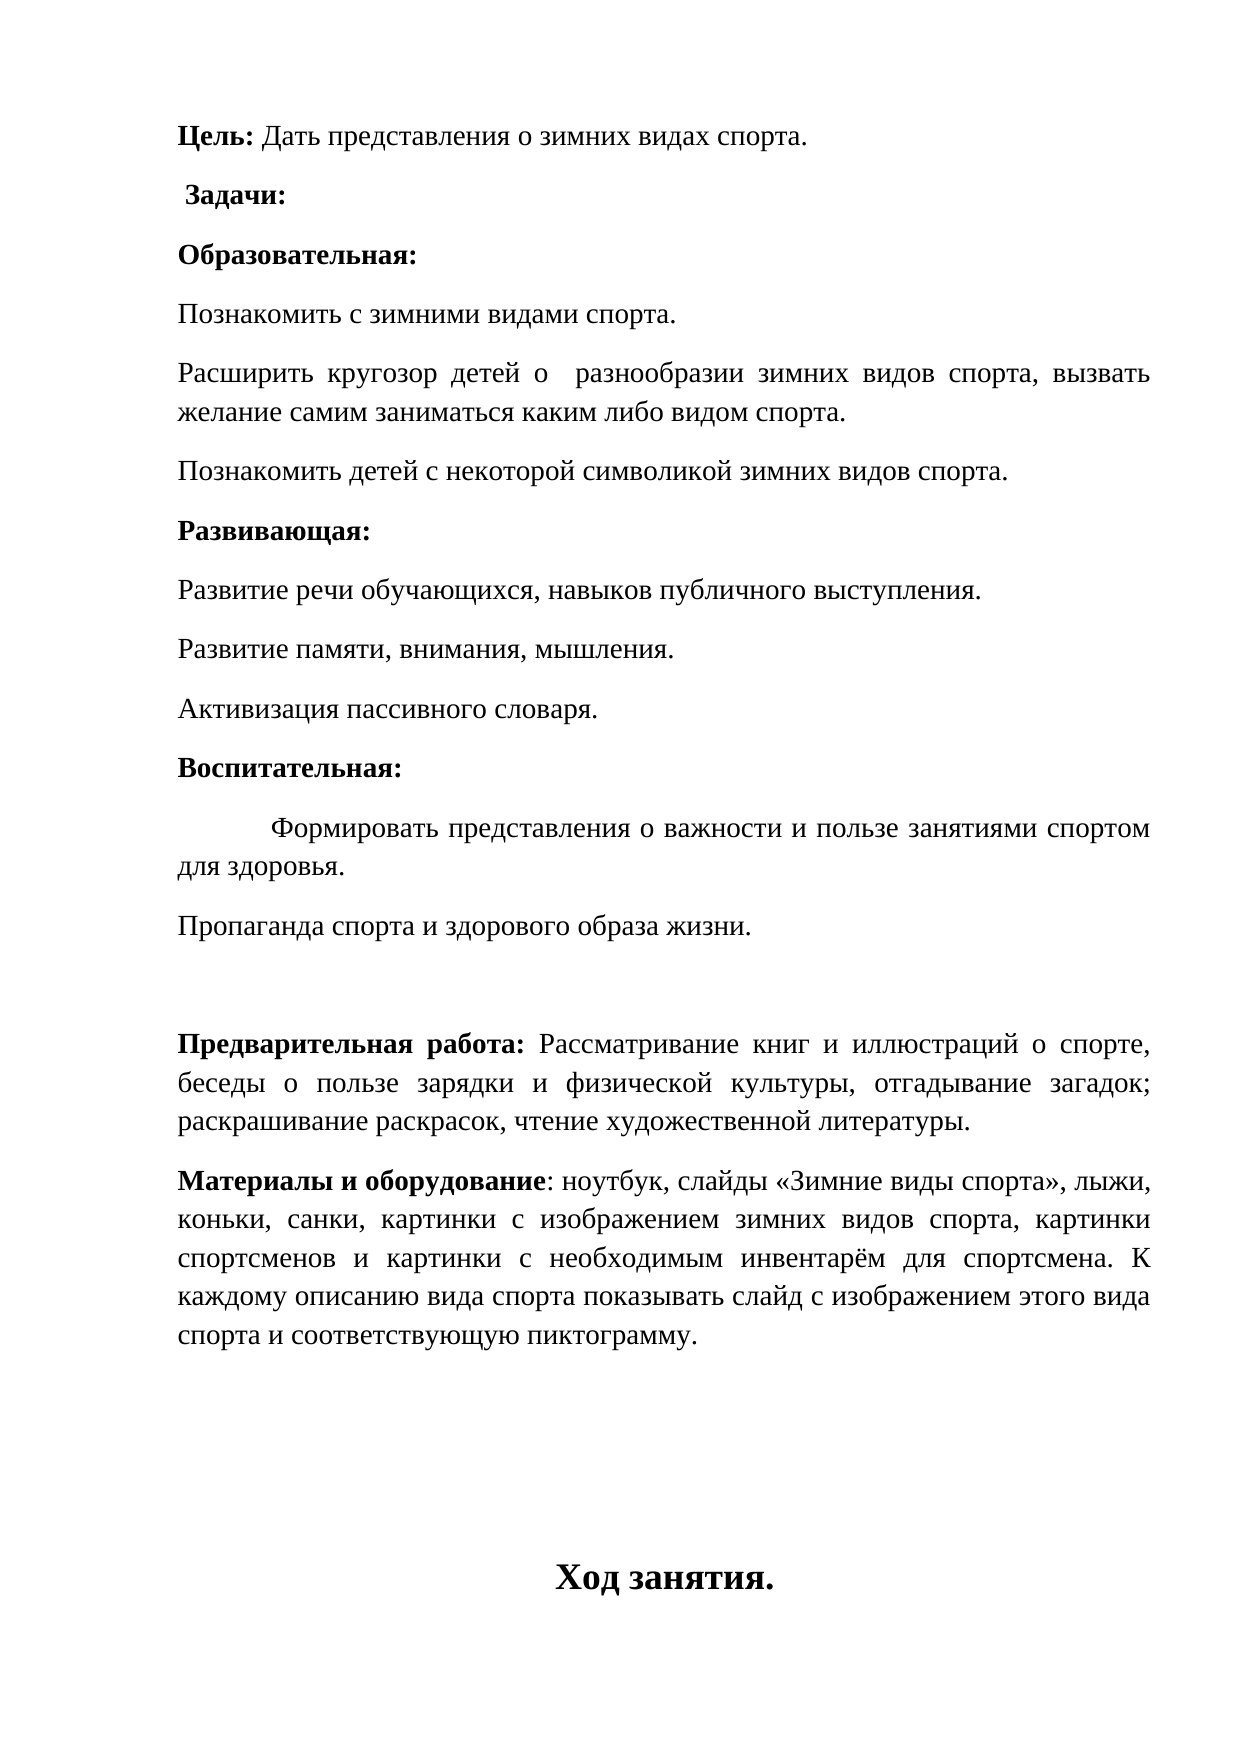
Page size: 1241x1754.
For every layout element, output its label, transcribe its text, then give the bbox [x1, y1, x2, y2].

text Расширить кругозор детей о разнообразии зимних видов спорта, вызвать желание самим заниматься каким либо видом спорта. [177, 356, 1152, 428]
text Воспитательная: [177, 750, 1152, 784]
text Активизация пассивного словаря. [177, 691, 1152, 724]
text Пропаганда спорта и здорового образа жизни. [177, 908, 1152, 941]
text Образовательная: [177, 237, 1152, 270]
text Развивающая: [177, 513, 1152, 546]
text Предварительная работа: Рассматривание книг и иллюстраций о спорте, беседы о пользе зарядки и физической культуры, отгадывание загадок; раскрашивание раскрасок, чтение художественной литературы. [177, 1026, 1152, 1137]
text Ход занятия. [177, 1554, 1152, 1598]
text Развитие речи обучающихся, навыков публичного выступления. [177, 572, 1152, 606]
text Формировать представления о важности и пользе занятиями спортом для здоровья. [177, 810, 1152, 882]
text Задачи: [177, 177, 1152, 211]
text Познакомить детей с некоторой символикой зимних видов спорта. [177, 453, 1152, 487]
text Познакомить с зимними видами спорта. [177, 296, 1152, 330]
text Материалы и оборудование: ноутбук, слайды «Зимние виды спорта», лыжи, коньки, санки, картинки с изображением зимних видов спорта, картинки спортсменов и картинки с необходимым инвентарём для спортсмена. К каждому описанию вида спорта показывать слайд с изображением этого вида спорта и соответствующую пиктограмму. [177, 1163, 1152, 1351]
text Развитие памяти, внимания, мышления. [177, 632, 1152, 665]
text Цель: Дать представления о зимних видах спорта. [177, 118, 1152, 152]
